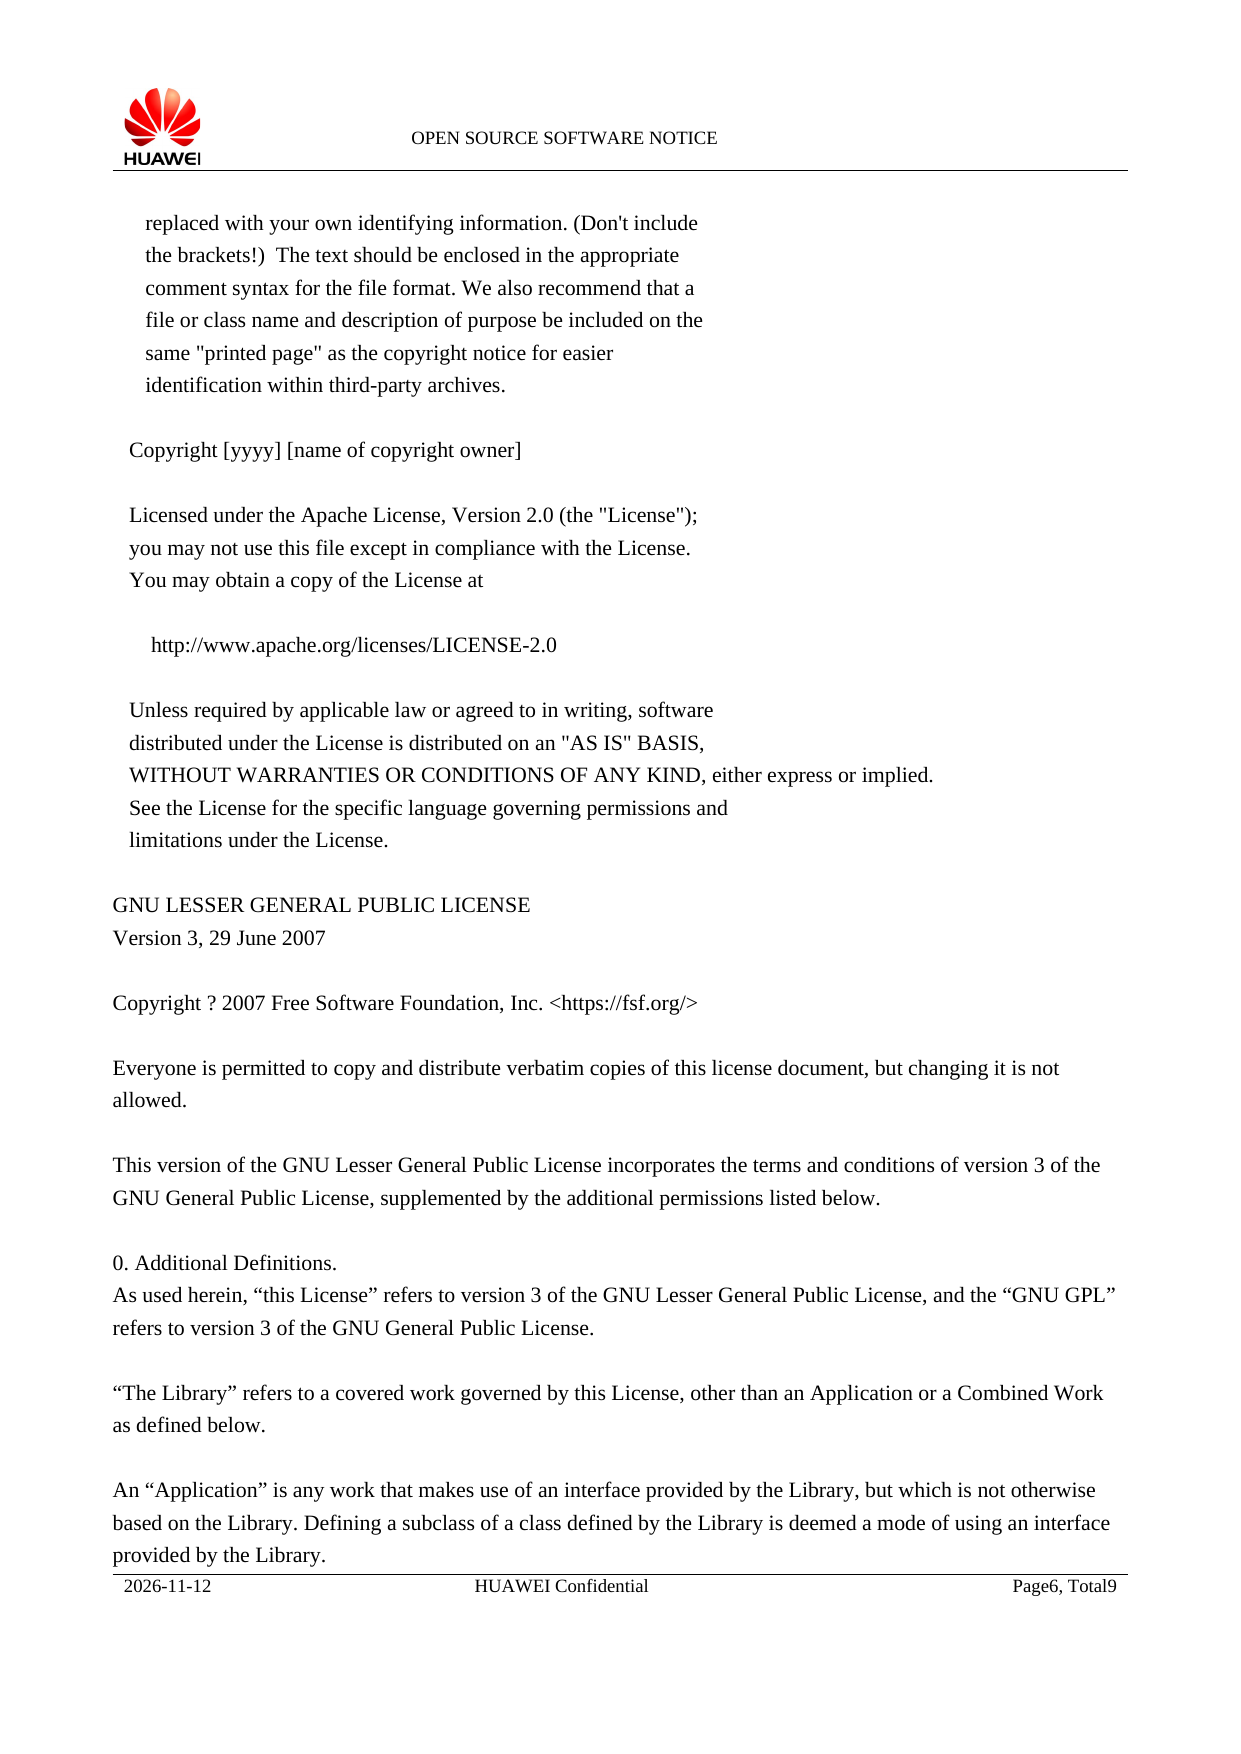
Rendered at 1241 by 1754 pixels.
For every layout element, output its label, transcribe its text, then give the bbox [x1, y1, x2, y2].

picture [124, 88, 201, 165]
